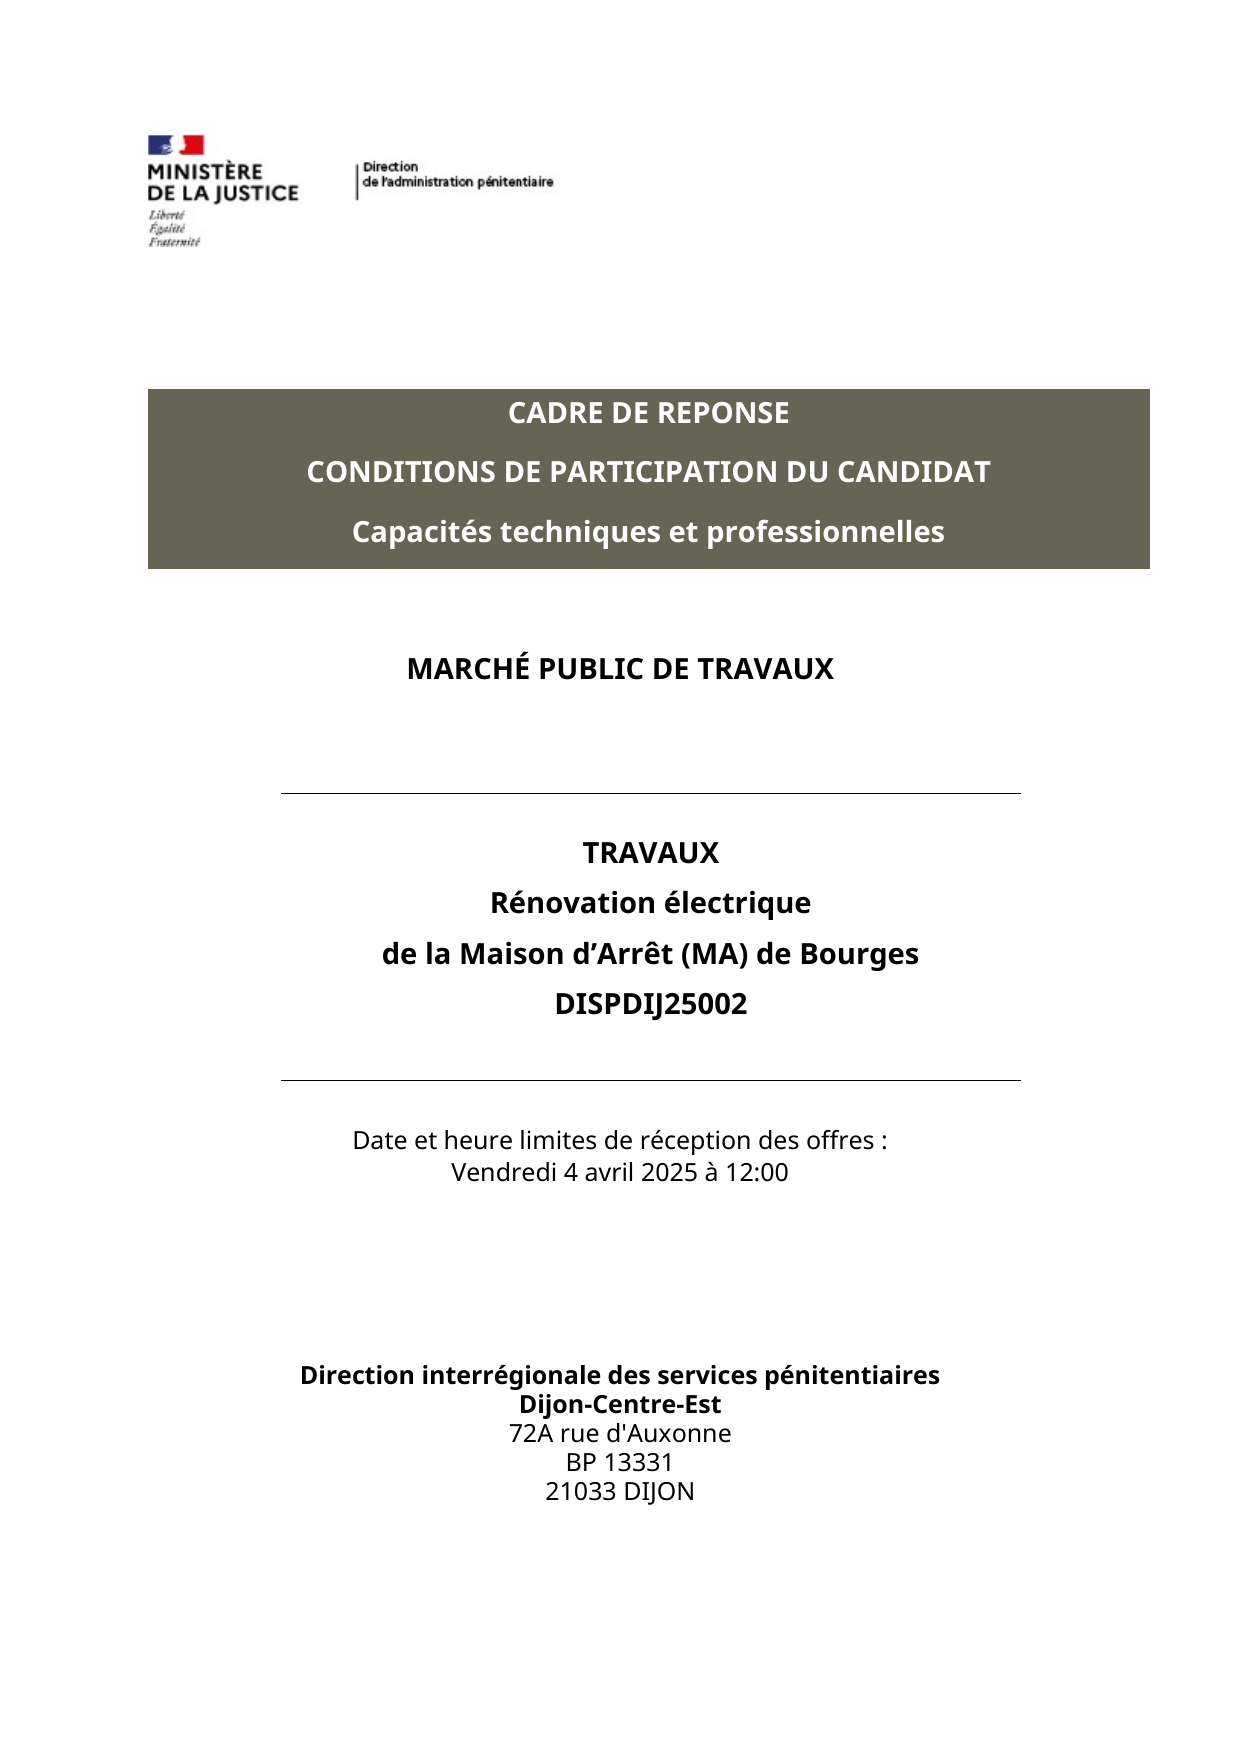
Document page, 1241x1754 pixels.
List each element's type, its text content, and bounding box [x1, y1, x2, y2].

text BP 13331 [150, 1448, 1091, 1478]
picture [147, 134, 561, 247]
text 72A rue d'Auxonne [150, 1419, 1091, 1448]
text Vendredi 4 avril 2025 à 12:00 [148, 1161, 1093, 1186]
text Dijon-Centre-Est [150, 1390, 1091, 1419]
text Date et heure limites de réception des offres : [150, 1122, 1091, 1157]
text 21033 DIJON [150, 1478, 1091, 1507]
table_header TRAVAUX Rénovation électrique de la Maison d’Arrêt (MA) de Bourges DISPDIJ25002 [281, 794, 1021, 1080]
table_header CADRE DE REPONSE CONDITIONS DE PARTICIPATION DU CANDIDAT Capacités techniques et professionnelles [148, 389, 1150, 569]
text MARCHÉ PUBLIC DE TRAVAUX [148, 648, 1093, 688]
text Direction interrégionale des services pénitentiaires [150, 1361, 1091, 1390]
